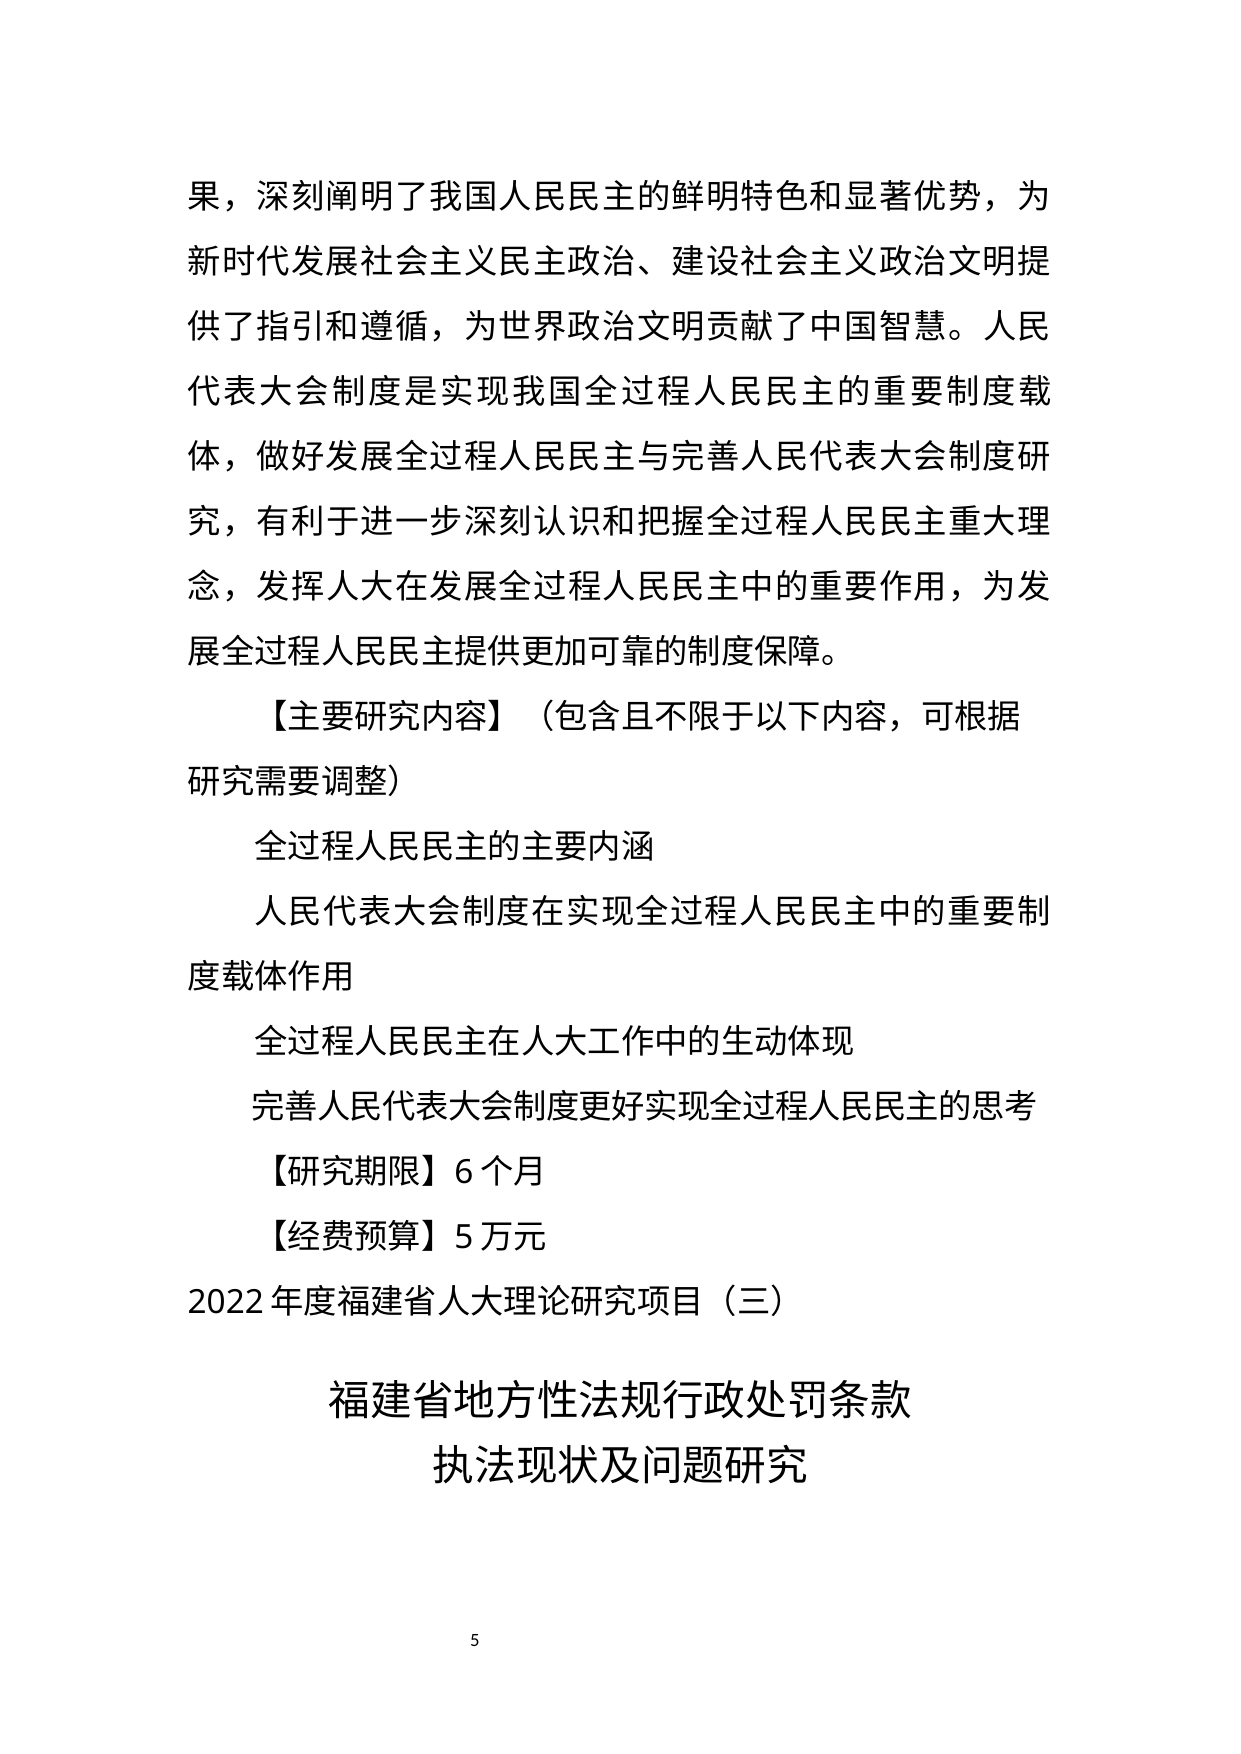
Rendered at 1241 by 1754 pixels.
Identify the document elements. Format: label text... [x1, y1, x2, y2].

text 【经费预算】5万元 [187, 1202, 1053, 1267]
text 人民代表大会制度在实现全过程人民民主中的重要制度载体作用 [187, 877, 1053, 1007]
text 【研究期限】6个月 [187, 1137, 1053, 1202]
text 完善人民代表大会制度更好实现全过程人民民主的思考 [187, 1072, 1053, 1137]
text 全过程人民民主的主要内涵 [187, 812, 1053, 877]
text 执法现状及问题研究 [187, 1429, 1053, 1494]
text 全过程人民民主在人大工作中的生动体现 [187, 1007, 1053, 1072]
text 2022年度福建省人大理论研究项目（三） [187, 1267, 1053, 1332]
text 【主要研究内容】（包含且不限于以下内容，可根据研究需要调整） [187, 682, 1053, 812]
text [187, 162, 1053, 682]
text 福建省地方性法规行政处罚条款 [187, 1364, 1053, 1429]
